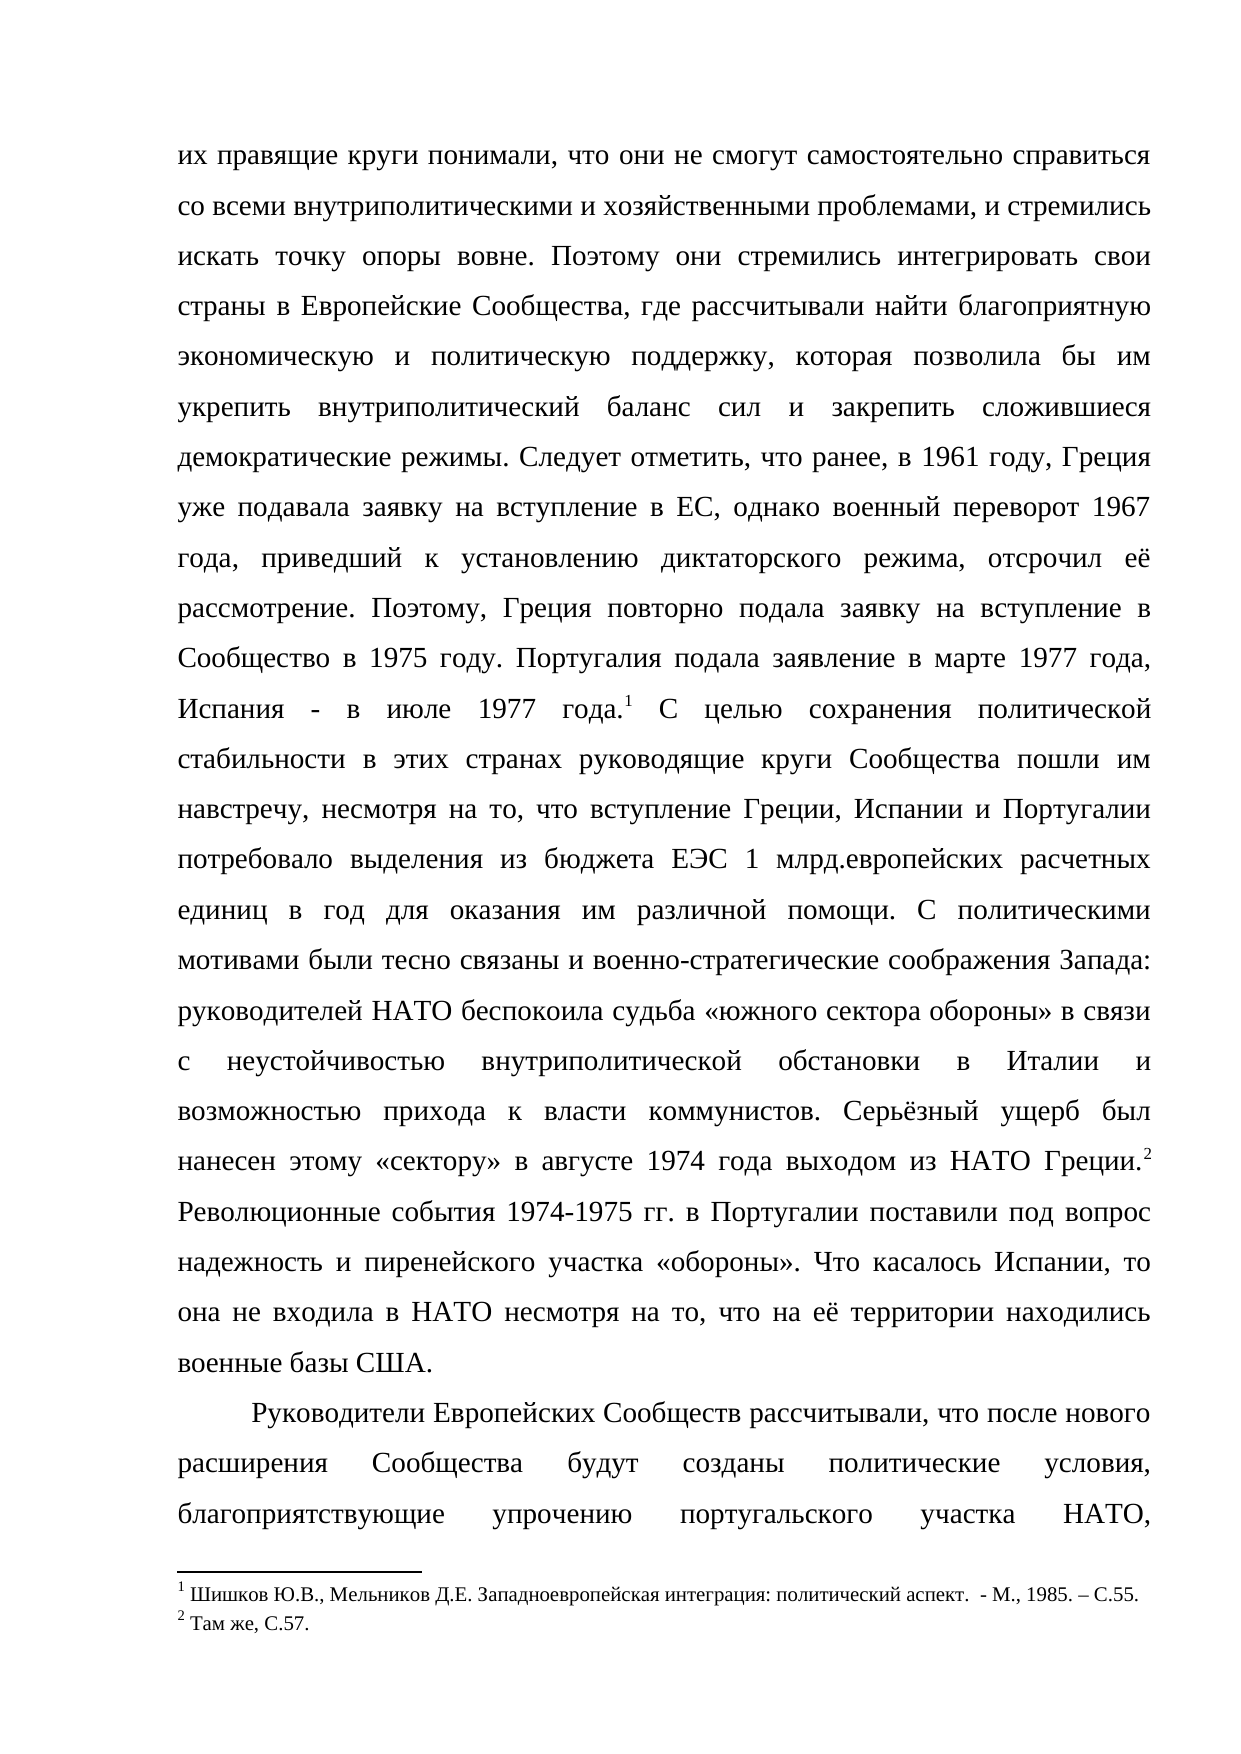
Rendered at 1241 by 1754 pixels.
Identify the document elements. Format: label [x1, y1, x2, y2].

text [177, 1395, 1152, 1529]
text [177, 137, 1152, 1378]
